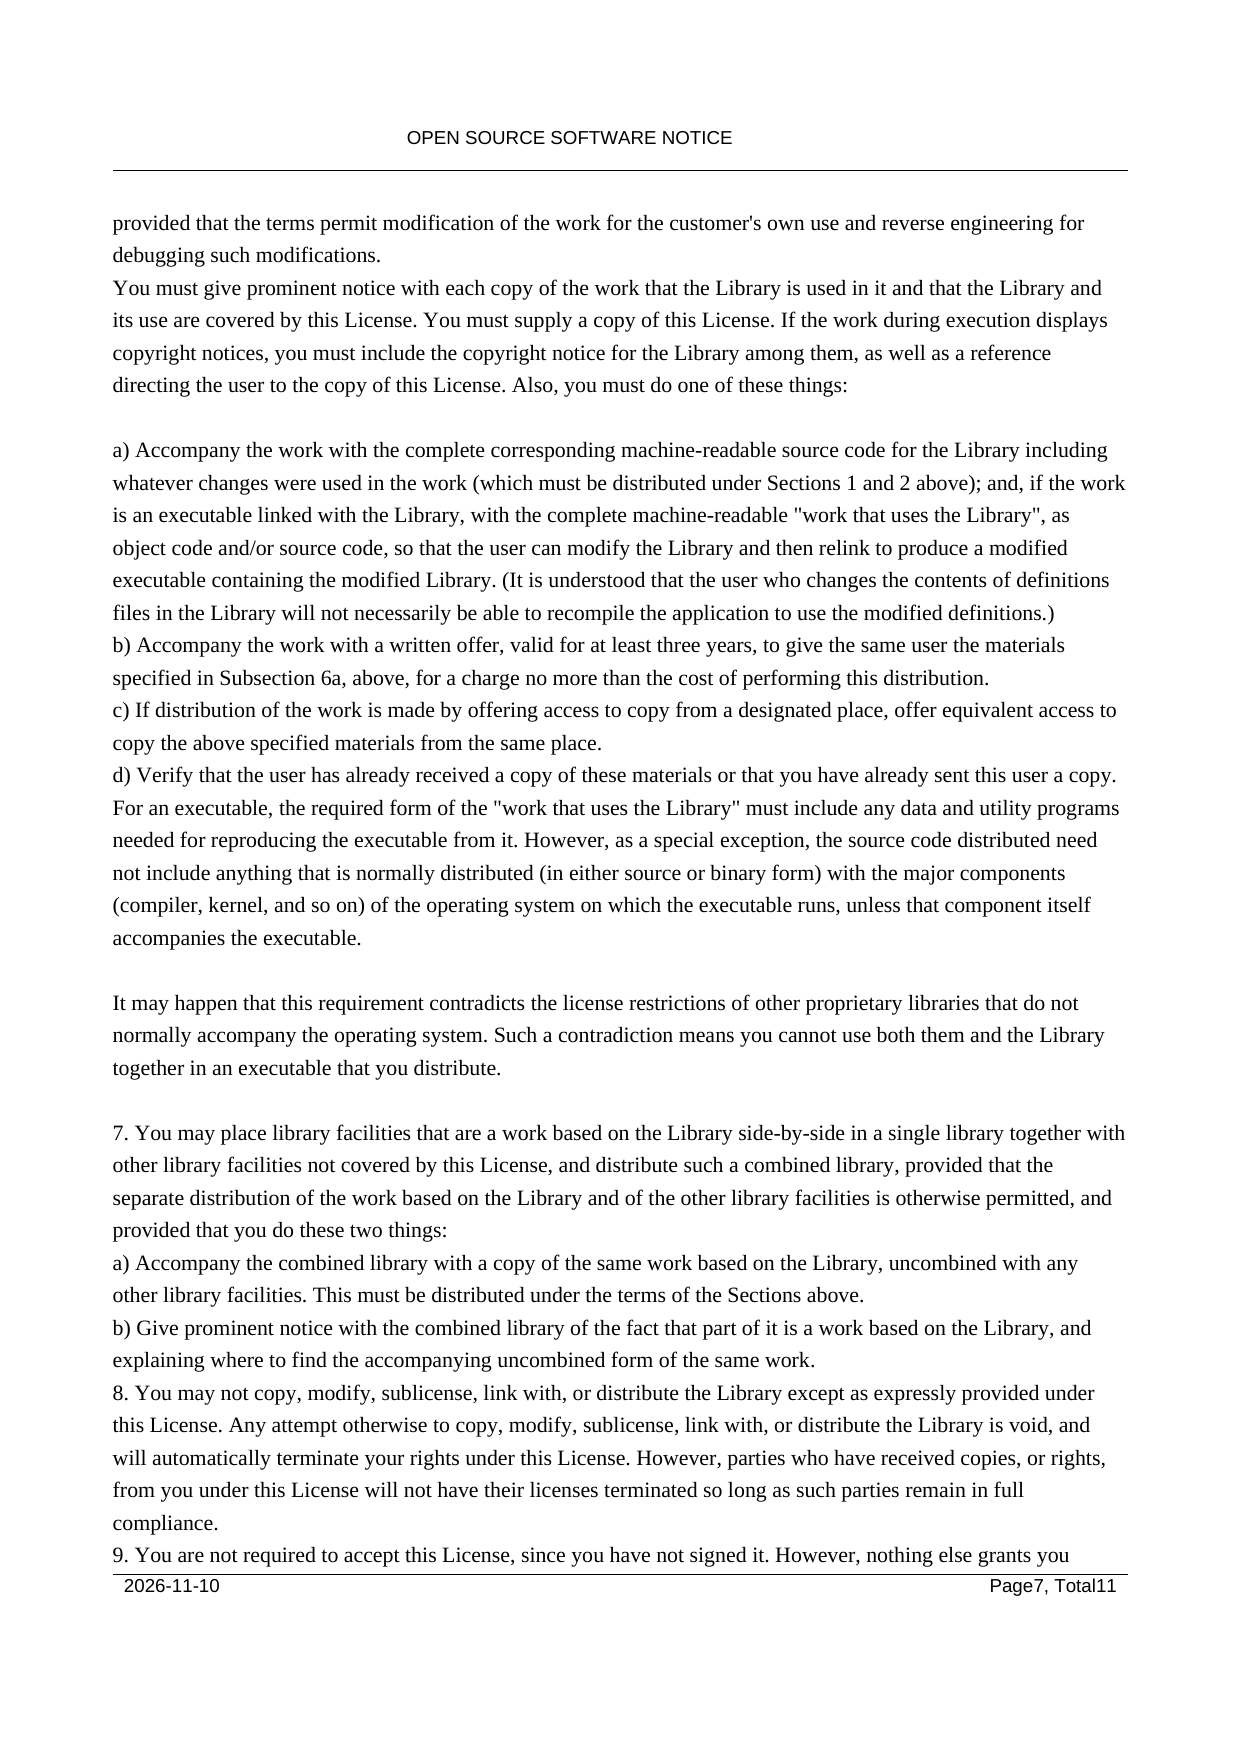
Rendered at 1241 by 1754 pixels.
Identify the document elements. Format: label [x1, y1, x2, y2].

text [112, 206, 1128, 1571]
